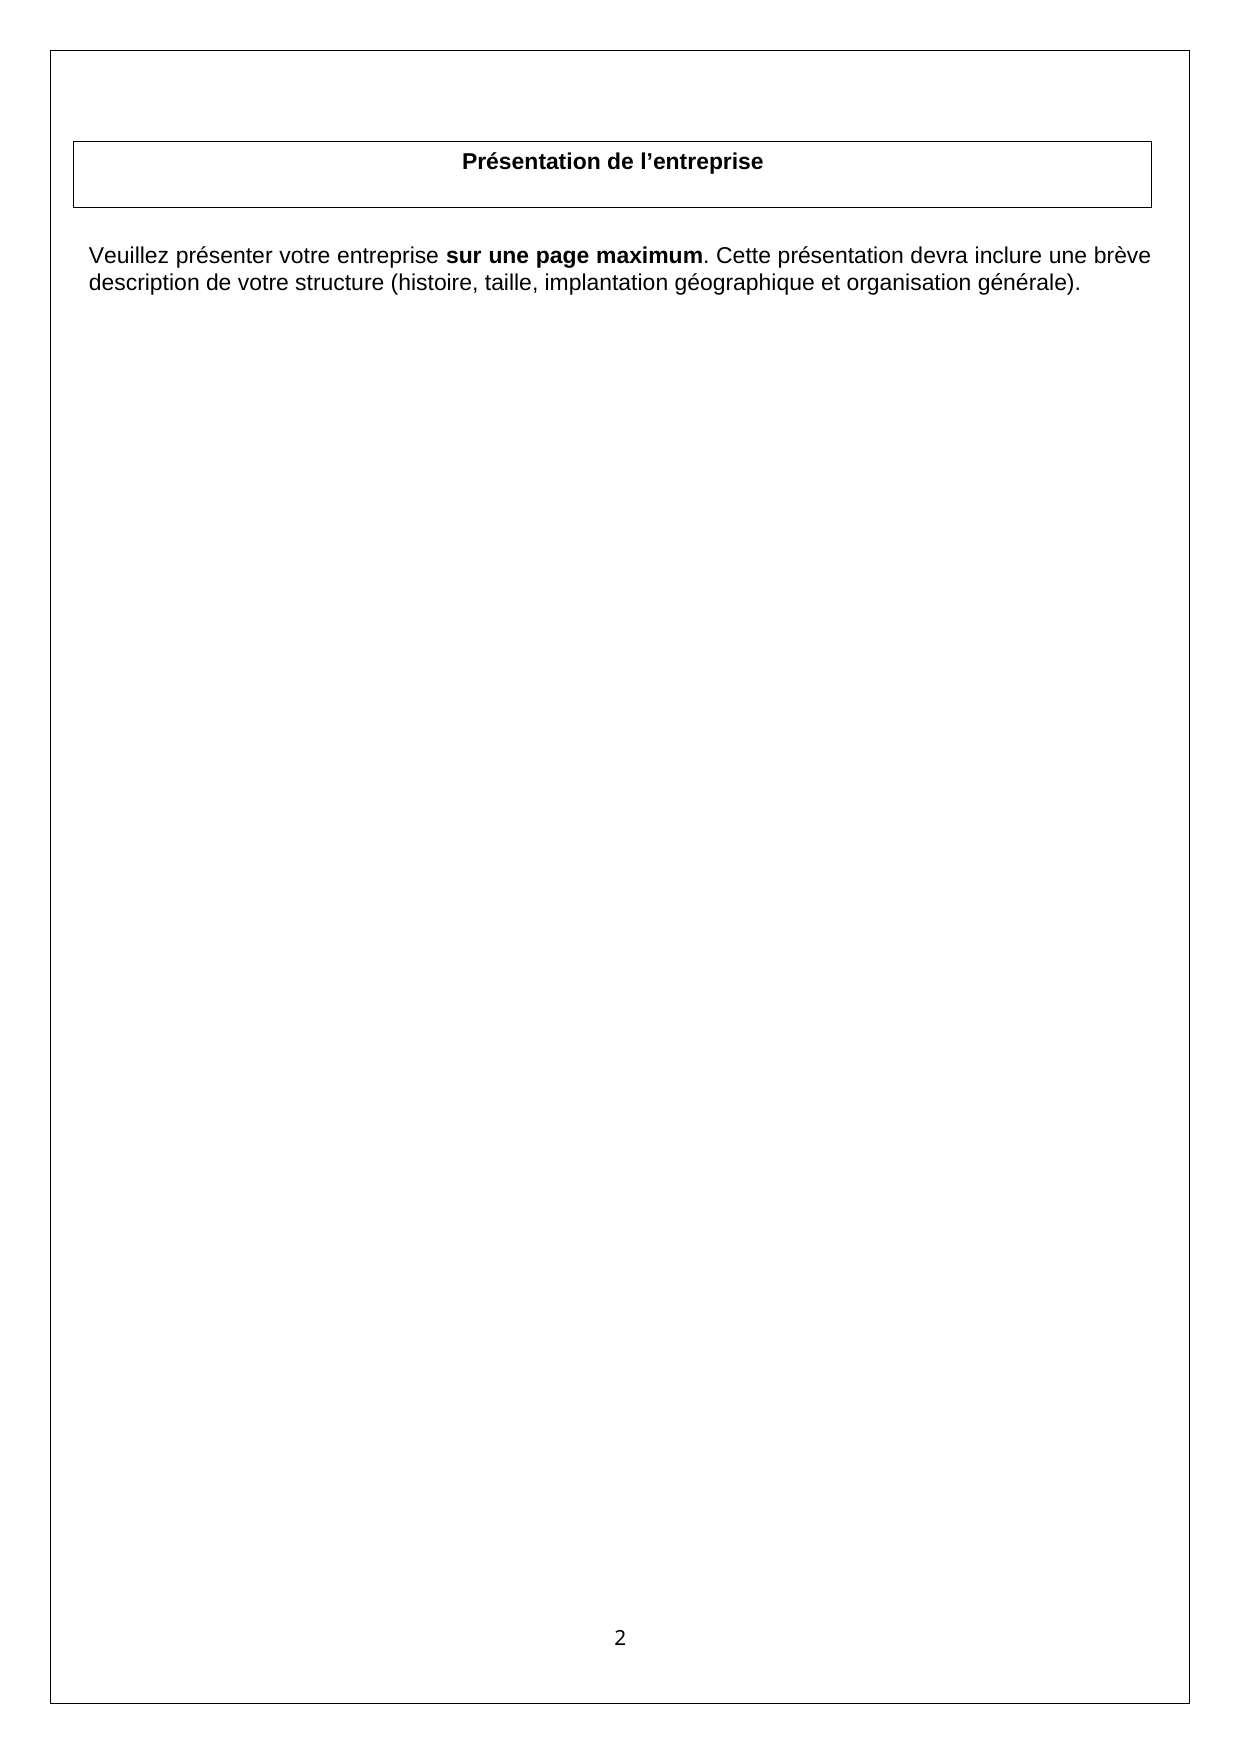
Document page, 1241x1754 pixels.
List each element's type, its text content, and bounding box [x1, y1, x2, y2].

table_header Présentation de l’entreprise [74, 142, 1151, 207]
list Veuillez présenter votre entreprise sur une page maximum. Cette présentation devra inclure une brève description de votre structure (histoire, taille, implantation géographique et organisation générale). [89, 242, 1152, 295]
